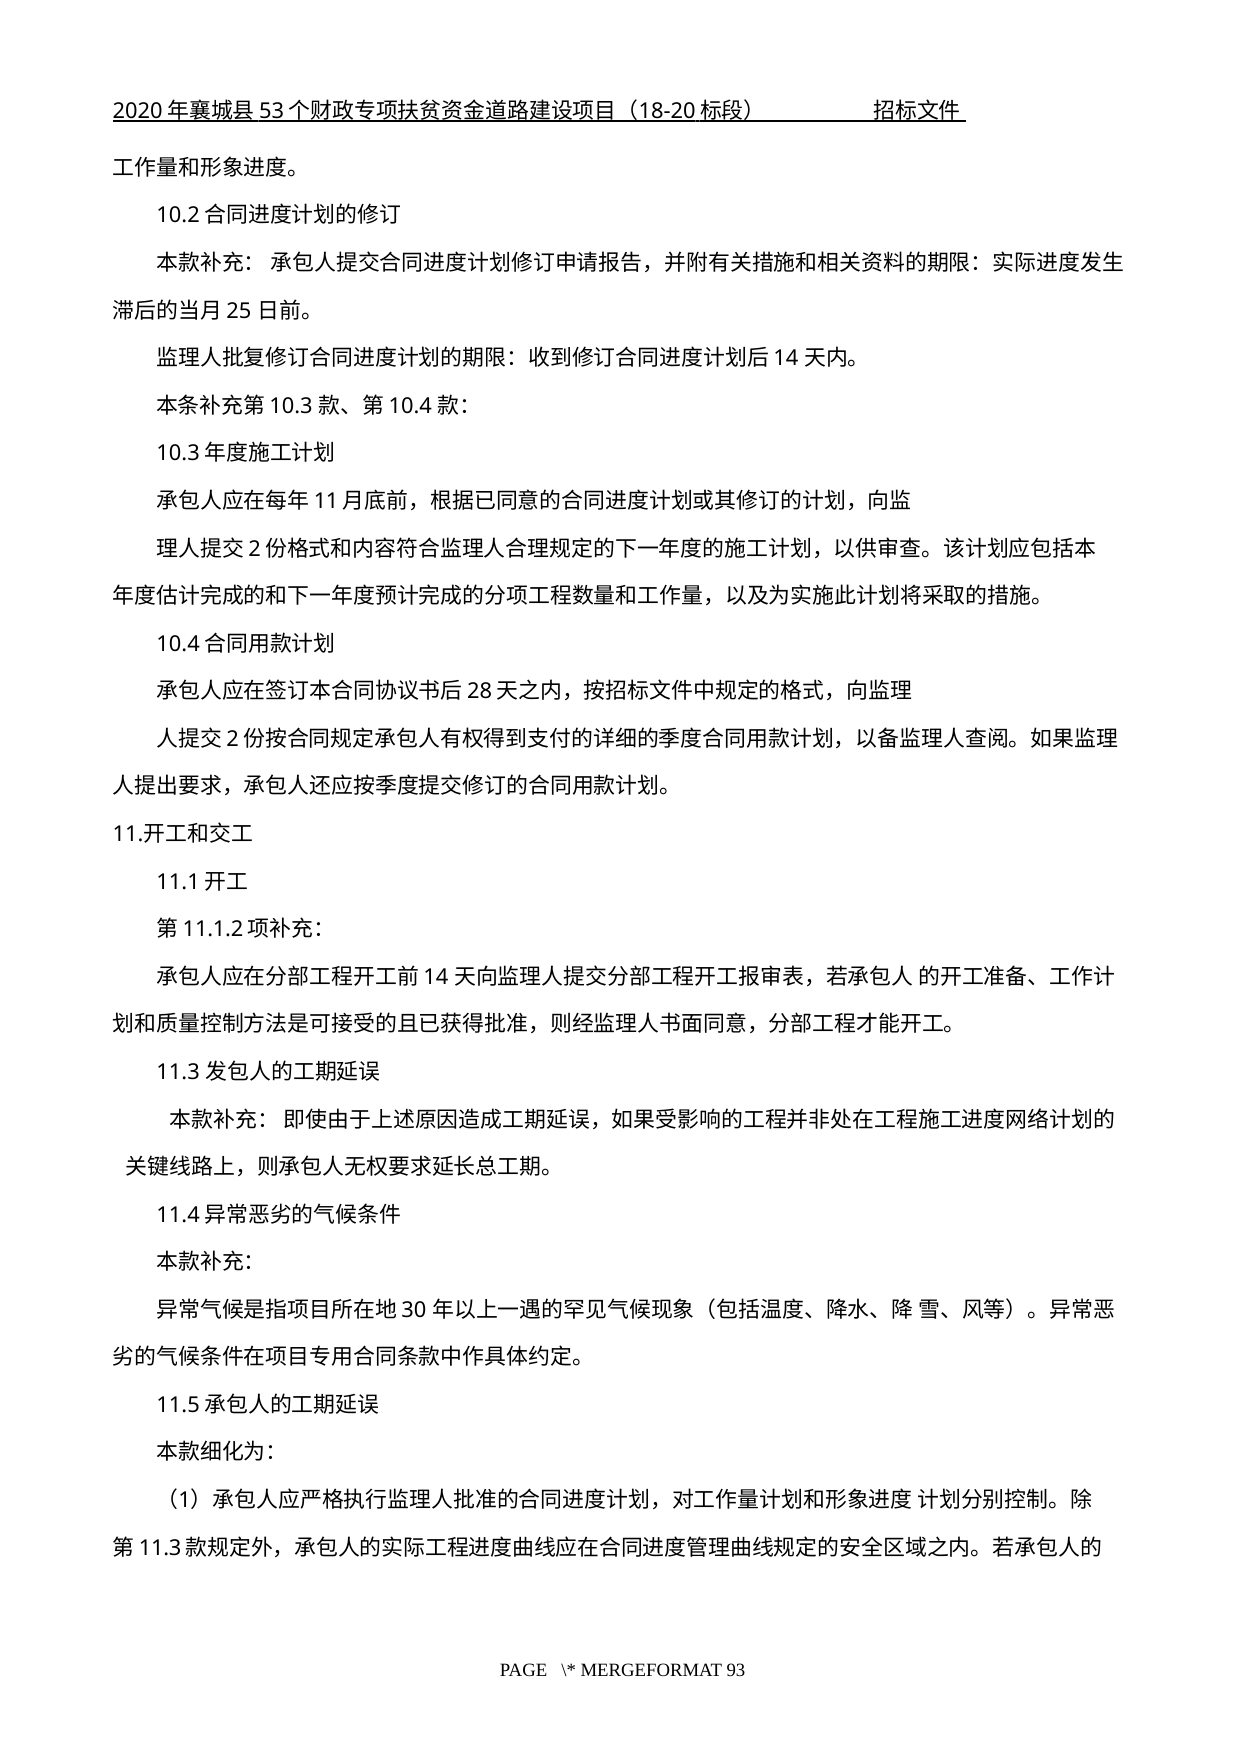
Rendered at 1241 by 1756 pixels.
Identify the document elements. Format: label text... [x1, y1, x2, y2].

text 10.4合同用款计划 [112, 626, 1128, 657]
text 11.4异常恶劣的气候条件 [112, 1197, 1128, 1228]
text 10.2合同进度计划的修订 [112, 197, 1128, 229]
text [112, 1482, 1104, 1561]
text 本款补充： [112, 1244, 1128, 1276]
text 11.5承包人的工期延误 [112, 1387, 1128, 1418]
text 第11.1.2项补充： [112, 911, 1128, 943]
text 承包人应在签订本合同协议书后28天之内，按招标文件中规定的格式，向监理 [112, 673, 1128, 705]
text 异常气候是指项目所在地30 年以上一遇的罕见气候现象（包括温度、降水、降 雪、风等）。异常恶劣的气候条件在项目专用合同条款中作具体约定。 [112, 1292, 1128, 1371]
text 本条补充第10.3 款、第10.4 款： [112, 388, 1128, 419]
text 监理人批复修订合同进度计划的期限：收到修订合同进度计划后14 天内。 [112, 340, 1128, 372]
text 11.3 发包人的工期延误 [112, 1054, 1117, 1086]
text 本款细化为： [112, 1434, 1128, 1466]
text 11.开工和交工 [112, 816, 1128, 848]
text 本款补充： 即使由于上述原因造成工期延误，如果受影响的工程并非处在工程施工进度网络计划的关键线路上，则承包人无权要求延长总工期。 [126, 1102, 1128, 1181]
text 承包人应在分部工程开工前14 天向监理人提交分部工程开工报审表，若承包人 的开工准备、工作计划和质量控制方法是可接受的且已获得批准，则经监理人书面同意，分部工程才能开工。 [112, 959, 1117, 1038]
text 10.3年度施工计划 [112, 435, 1128, 467]
text 承包人应在每年11月底前，根据已同意的合同进度计划或其修订的计划，向监 [112, 483, 1128, 515]
text 理人提交2份格式和内容符合监理人合理规定的下一年度的施工计划，以供审查。该计划应包括本年度估计完成的和下一年度预计完成的分项工程数量和工作量，以及为实施此计划将采取的措施。 [112, 531, 1117, 610]
text 人提交2份按合同规定承包人有权得到支付的详细的季度合同用款计划，以备监理人查阅。如果监理人提出要求，承包人还应按季度提交修订的合同用款计划。 [112, 721, 1128, 800]
text 11.1开工 [112, 864, 1128, 895]
text 本款补充： 承包人提交合同进度计划修订申请报告，并附有关措施和相关资料的期限：实际进度发生滞后的当月25 日前。 [112, 245, 1128, 324]
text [112, 150, 1121, 182]
